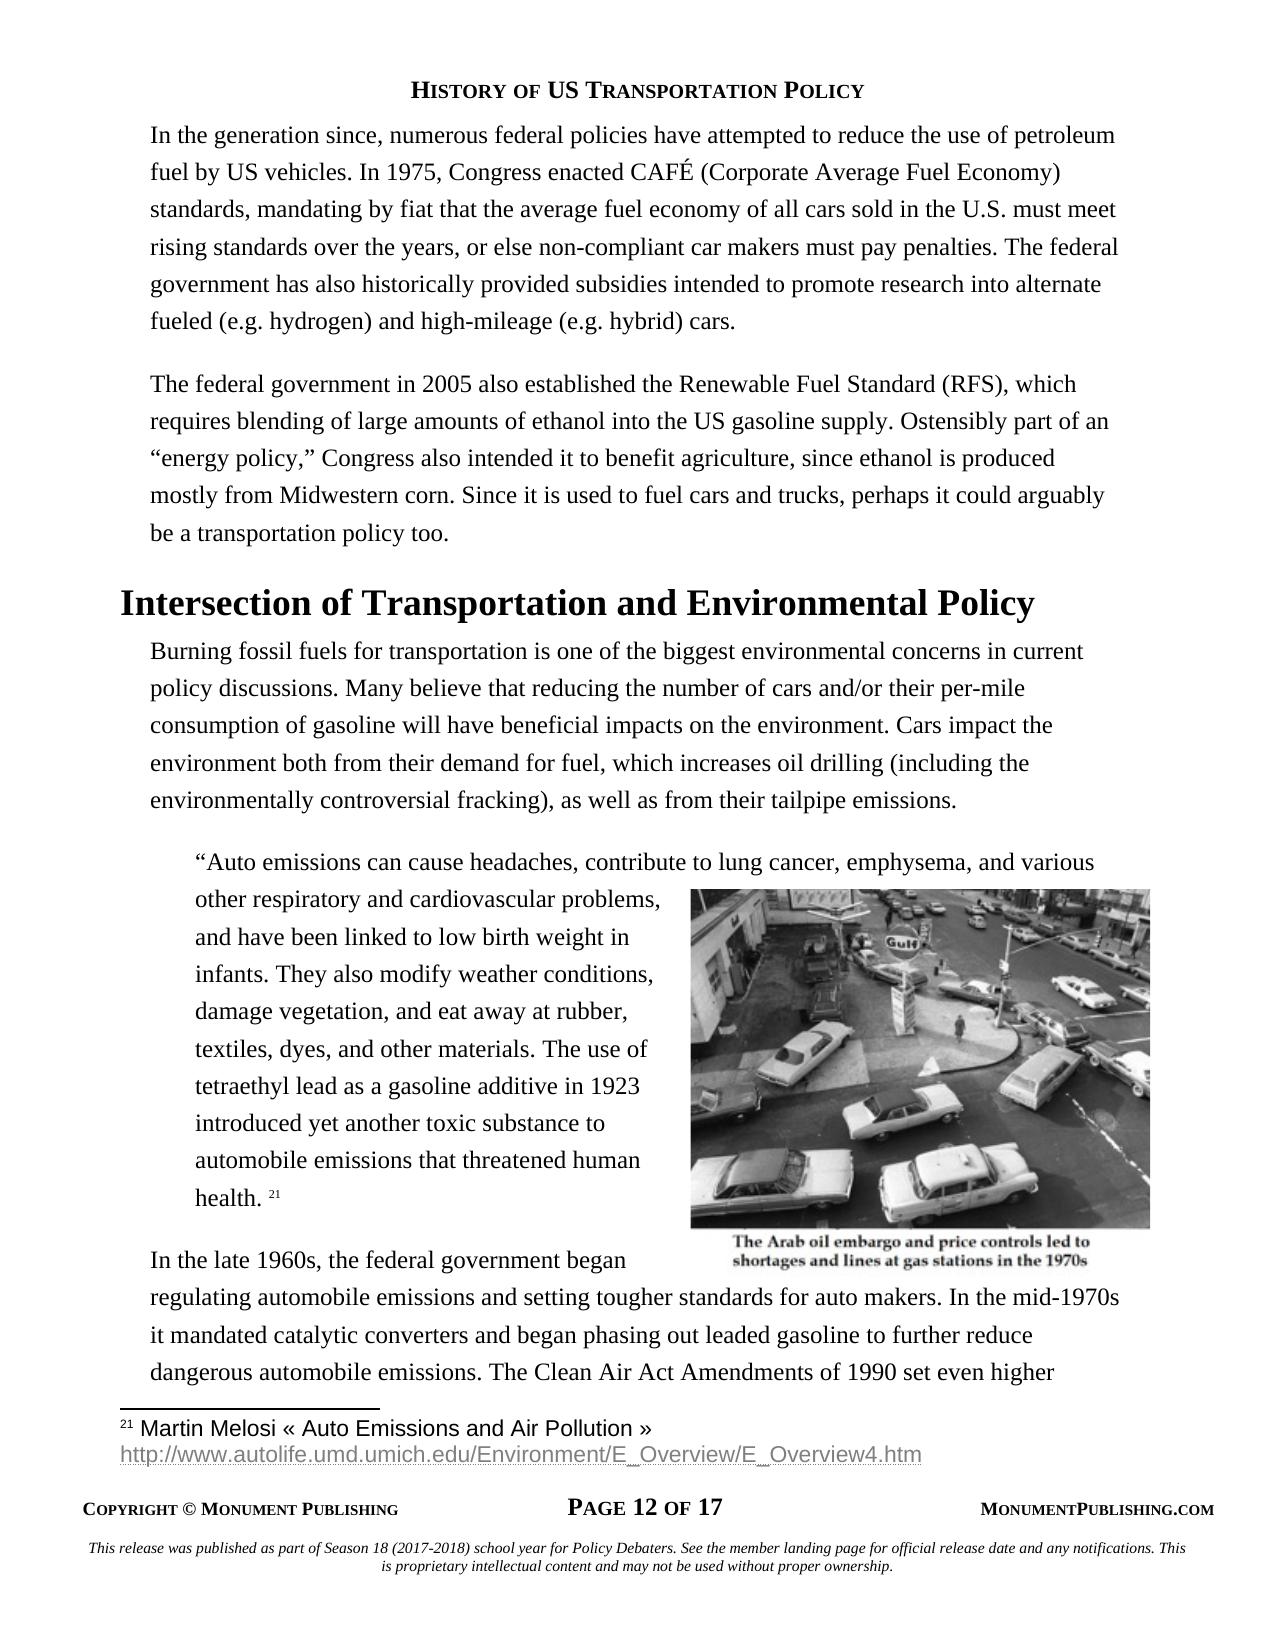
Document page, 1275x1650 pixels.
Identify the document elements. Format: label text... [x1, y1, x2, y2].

text Burning fossil fuels for transportation is one of the biggest environmental concerns in current policy discussions. Many believe that reducing the number of cars and/or their per-mile consumption of gasoline will have beneficial impacts on the environment. Cars impact the environment both from their demand for fuel, which increases oil drilling (including the environmentally controversial fracking), as well as from their tailpipe emissions. [150, 636, 1125, 814]
text “Auto emissions can cause headaches, contribute to lung cancer, emphysema, and various other respiratory and cardiovascular problems, and have been linked to low birth weight in infants. They also modify weather conditions, damage vegetation, and eat away at rubber, textiles, dyes, and other materials. The use of tetraethyl lead as a gasoline additive in 1923 introduced yet another toxic substance to automobile emissions that threatened human health. [195, 847, 1125, 1212]
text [150, 1245, 1125, 1386]
text In the generation since, numerous federal policies have attempted to reduce the use of petroleum fuel by US vehicles. In 1975, Congress enacted CAFÉ (Corporate Average Fuel Economy) standards, mandating by fiat that the average fuel economy of all cars sold in the U.S. must meet rising standards over the years, or else non-compliant car makers must pay penalties. The federal government has also historically provided subsidies intended to promote research into alternate fueled (e.g. hydrogen) and high-mileage (e.g. hybrid) cars. [150, 120, 1125, 335]
text Intersection of Transportation and Environmental Policy [120, 580, 1155, 623]
text The federal government in 2005 also established the Renewable Fuel Standard (RFS), which requires blending of large amounts of ethanol into the US gasoline supply. Ostensibly part of an “energy policy,” Congress also intended it to benefit agriculture, since ethanol is produced mostly from Midwestern corn. Since it is used to fuel cars and trucks, perhaps it could arguably be a transportation policy too. [150, 369, 1125, 547]
picture [690, 889, 1151, 1277]
